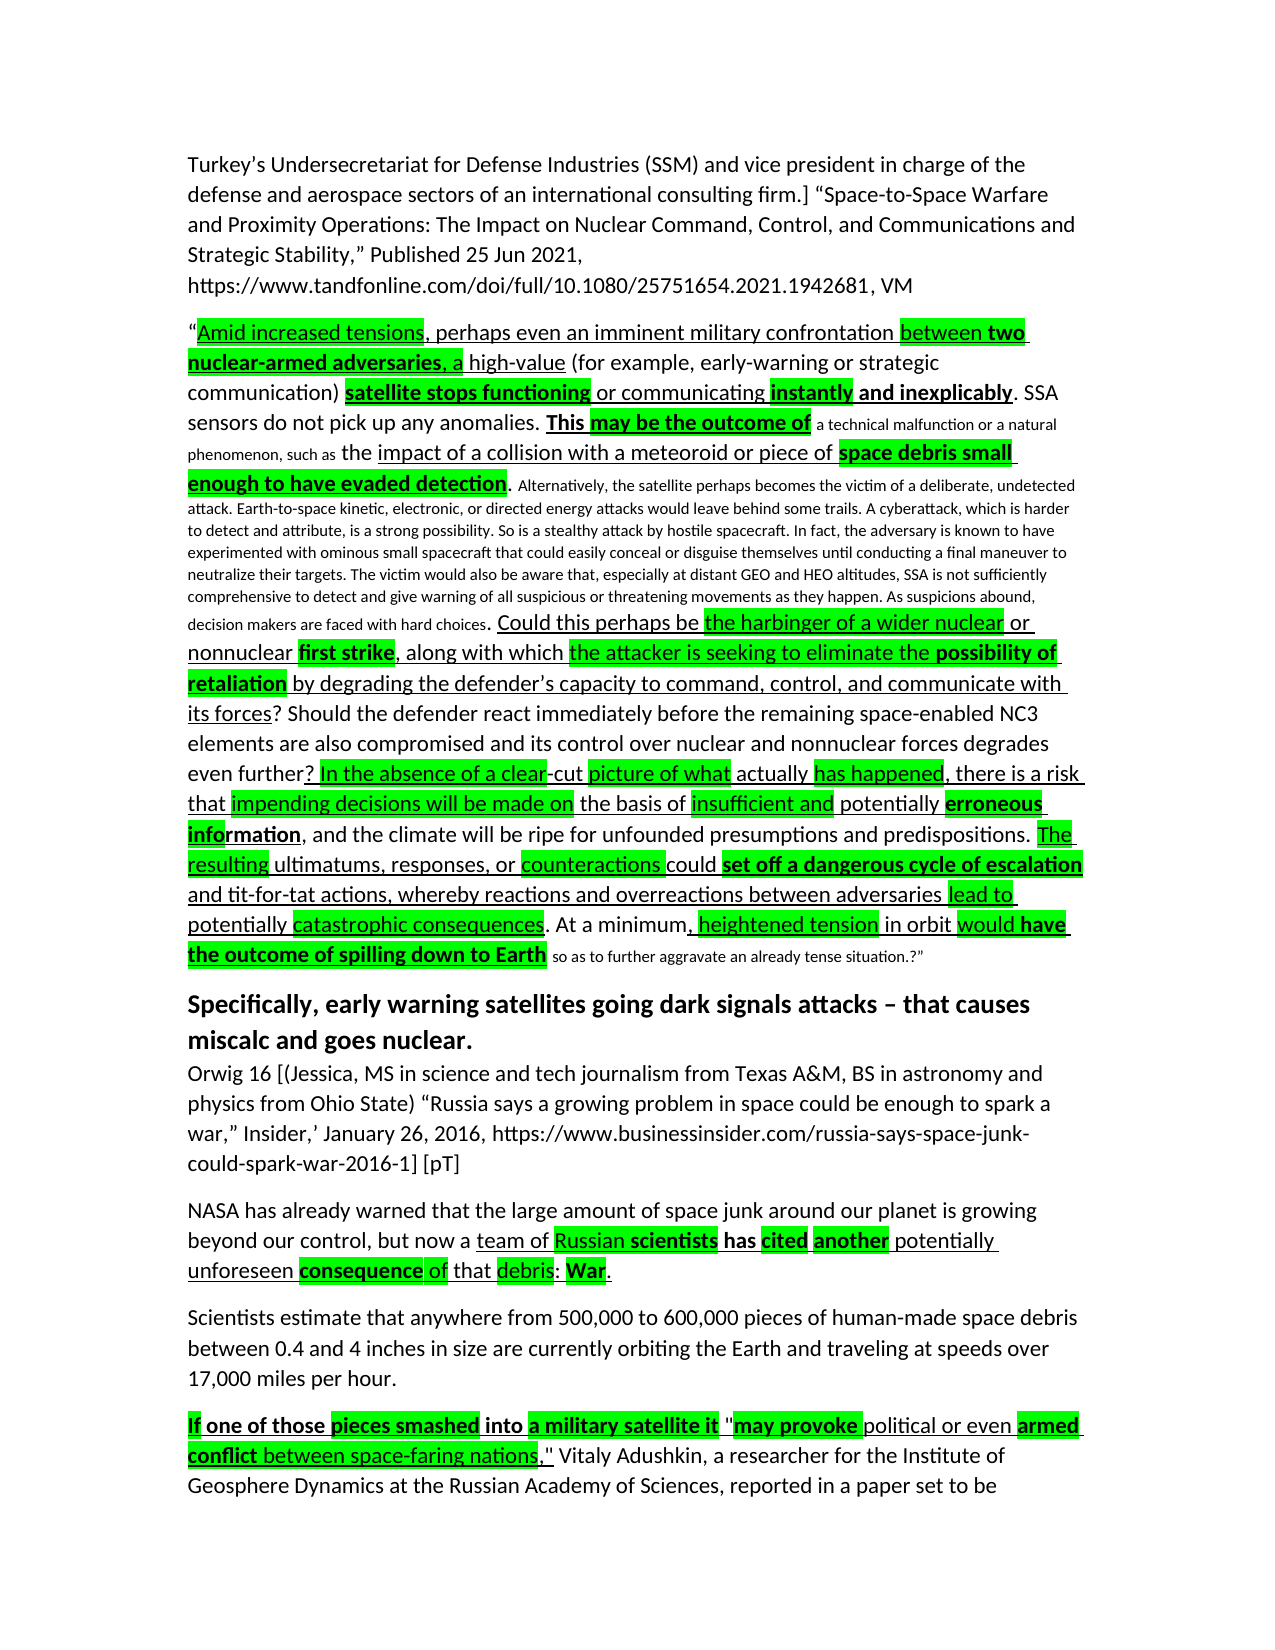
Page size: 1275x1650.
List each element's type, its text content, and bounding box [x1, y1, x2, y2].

text Orwig 16 [(Jessica, MS in science and tech journalism from Texas A&M, BS in astronomy and physics from Ohio State) “Russia says a growing problem in space could be enough to spark a war,” Insider,’ January 26, 2016, https://www.businessinsider.com/russia-says-space-junk-could-spark-war-2016-1] [pT] [187, 1059, 1087, 1177]
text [187, 1411, 1087, 1499]
text NASA has already warned that the large amount of space junk around our planet is growing beyond our control, but now a team of Russian scientists has cited another potentially unforeseen consequence of that debris: War. [187, 1196, 1087, 1285]
text “Amid increased tensions, perhaps even an imminent military confrontation between two nuclear-armed adversaries, a high-value (for example, early-warning or strategic communication) satellite stops functioning or communicating instantly and inexplicably. SSA sensors do not pick up any anomalies. This may be the outcome of a technical malfunction or a natural phenomenon, such as the impact of a collision with a meteoroid or piece of space debris small enough to have evaded detection. Alternatively, the satellite perhaps becomes the victim of a deliberate, undetected attack. Earth-to-space kinetic, electronic, or directed energy attacks would leave behind some trails. A cyberattack, which is harder to detect and attribute, is a strong possibility. So is a stealthy attack by hostile spacecraft. In fact, the adversary is known to have experimented with ominous small spacecraft that could easily conceal or disguise themselves until conducting a final maneuver to neutralize their targets. The victim would also be aware that, especially at distant GEO and HEO altitudes, SSA is not sufficiently comprehensive to detect and give warning of all suspicious or threatening movements as they happen. As suspicions abound, decision makers are faced with hard choices. Could this perhaps be the harbinger of a wider nuclear or nonnuclear first strike, along with which the attacker is seeking to eliminate the possibility of retaliation by degrading the defender’s capacity to command, control, and communicate with its forces? Should the defender react immediately before the remaining space-enabled NC3 elements are also compromised and its control over nuclear and nonnuclear forces degrades even further? In the absence of a clear-cut picture of what actually has happened, there is a risk that impending decisions will be made on the basis of insufficient and potentially erroneous information, and the climate will be ripe for unfounded presumptions and predispositions. The resulting ultimatums, responses, or counteractions could set off a dangerous cycle of escalation and tit-for-tat actions, whereby reactions and overreactions between adversaries lead to potentially catastrophic consequences. At a minimum, heightened tension in orbit would have the outcome of spilling down to Earth so as to further aggravate an already tense situation.?” [187, 318, 1087, 969]
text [187, 150, 1087, 299]
subtitle Specifically, early warning satellites going dark signals attacks – that causes miscalc and goes nuclear. [187, 987, 1087, 1056]
text Scientists estimate that anywhere from 500,000 to 600,000 pieces of human-made space debris between 0.4 and 4 inches in size are currently orbiting the Earth and traveling at speeds over 17,000 miles per hour. [187, 1303, 1087, 1392]
